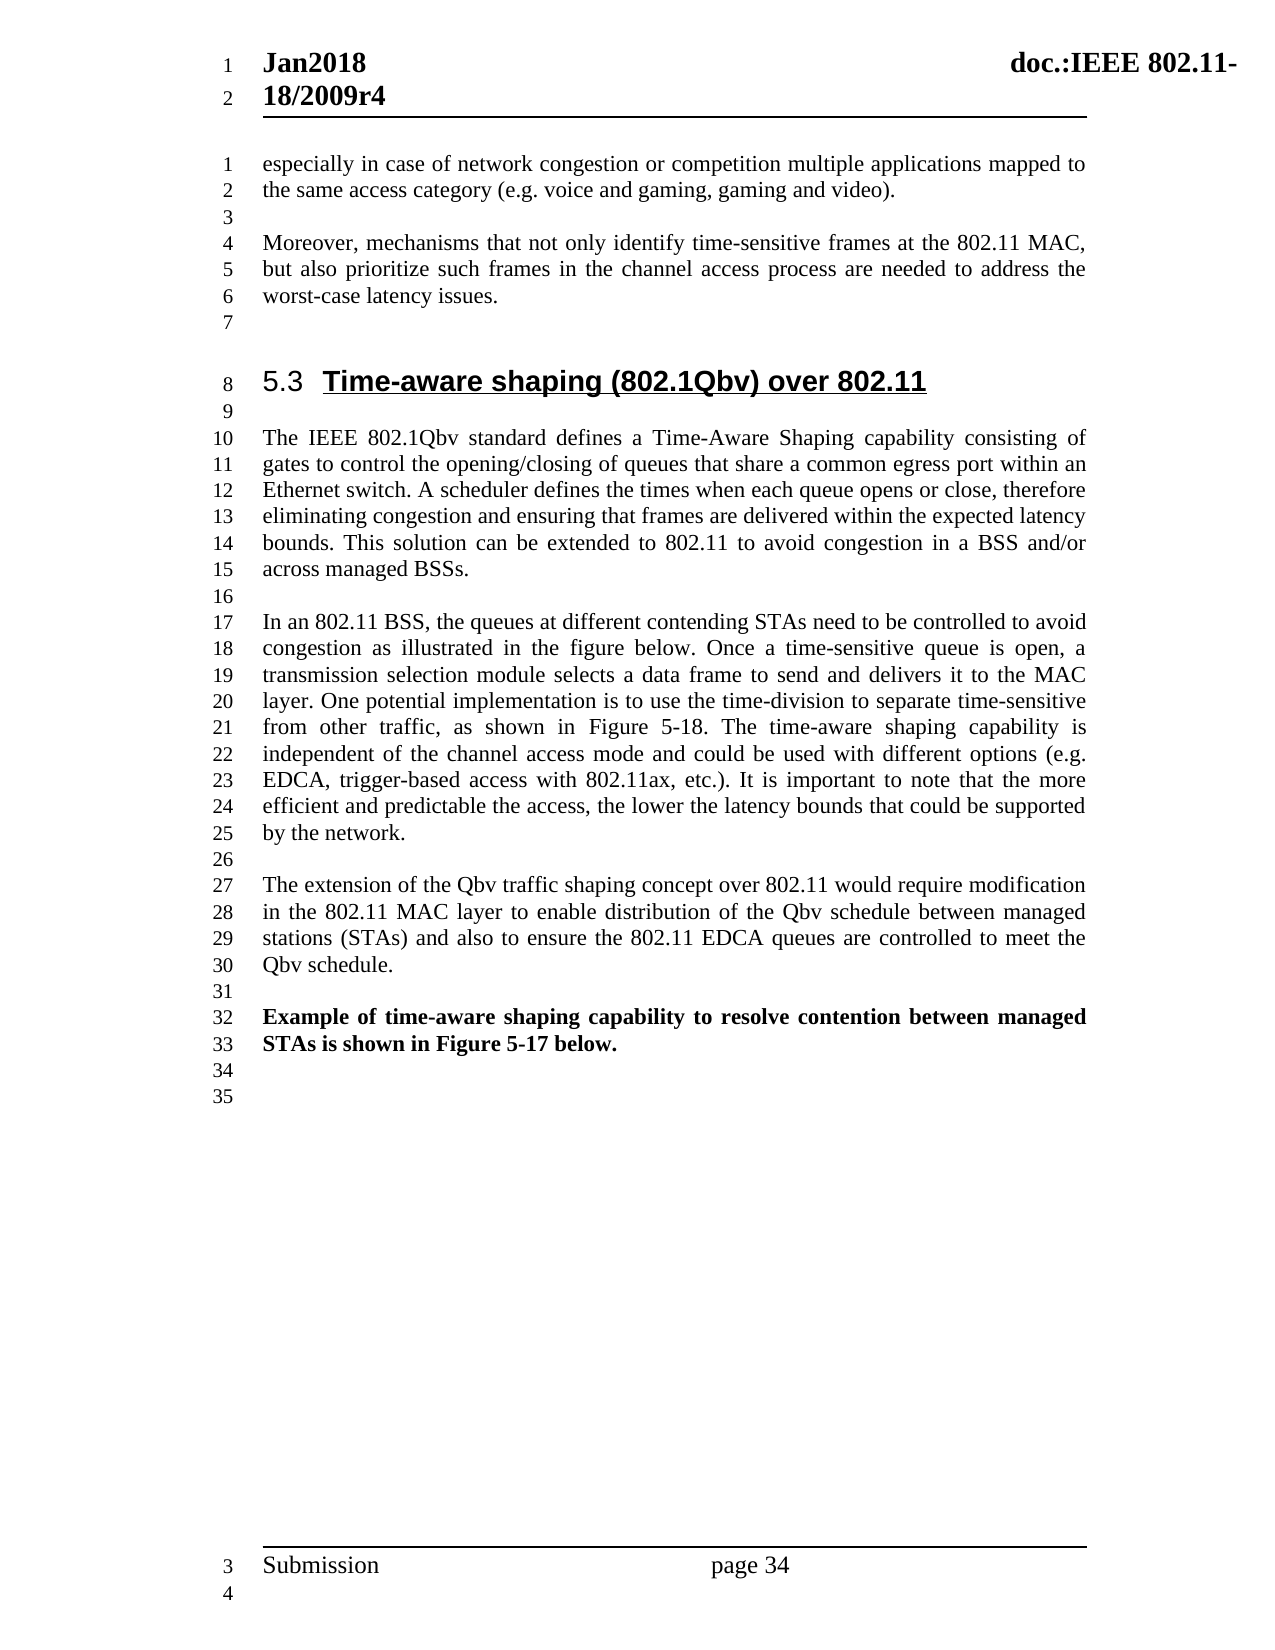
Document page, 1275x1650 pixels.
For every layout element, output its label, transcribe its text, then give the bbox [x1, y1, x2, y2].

text Moreover, mechanisms that not only identify time-sensitive frames at the 802.11 MAC, but also prioritize such frames in the channel access process are needed to address the worst-case latency issues. [262, 229, 1087, 308]
text The extension of the Qbv traffic shaping concept over 802.11 would require modification in the 802.11 MAC layer to enable distribution of the Qbv schedule between managed stations (STAs) and also to ensure the 802.11 EDCA queues are controlled to meet the Qbv schedule. [262, 872, 1087, 977]
text The IEEE 802.1Qbv standard defines a Time-Aware Shaping capability consisting of gates to control the opening/closing of queues that share a common egress port within an Ethernet switch. A scheduler defines the times when each queue opens or close, therefore eliminating congestion and ensuring that frames are delivered within the expected latency bounds. This solution can be extended to 802.11 to avoid congestion in a BSS and/or across managed BSSs. [262, 423, 1087, 582]
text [262, 150, 1087, 203]
subtitle Time-aware shaping (802.1Qbv) over 802.11 [262, 364, 1087, 397]
